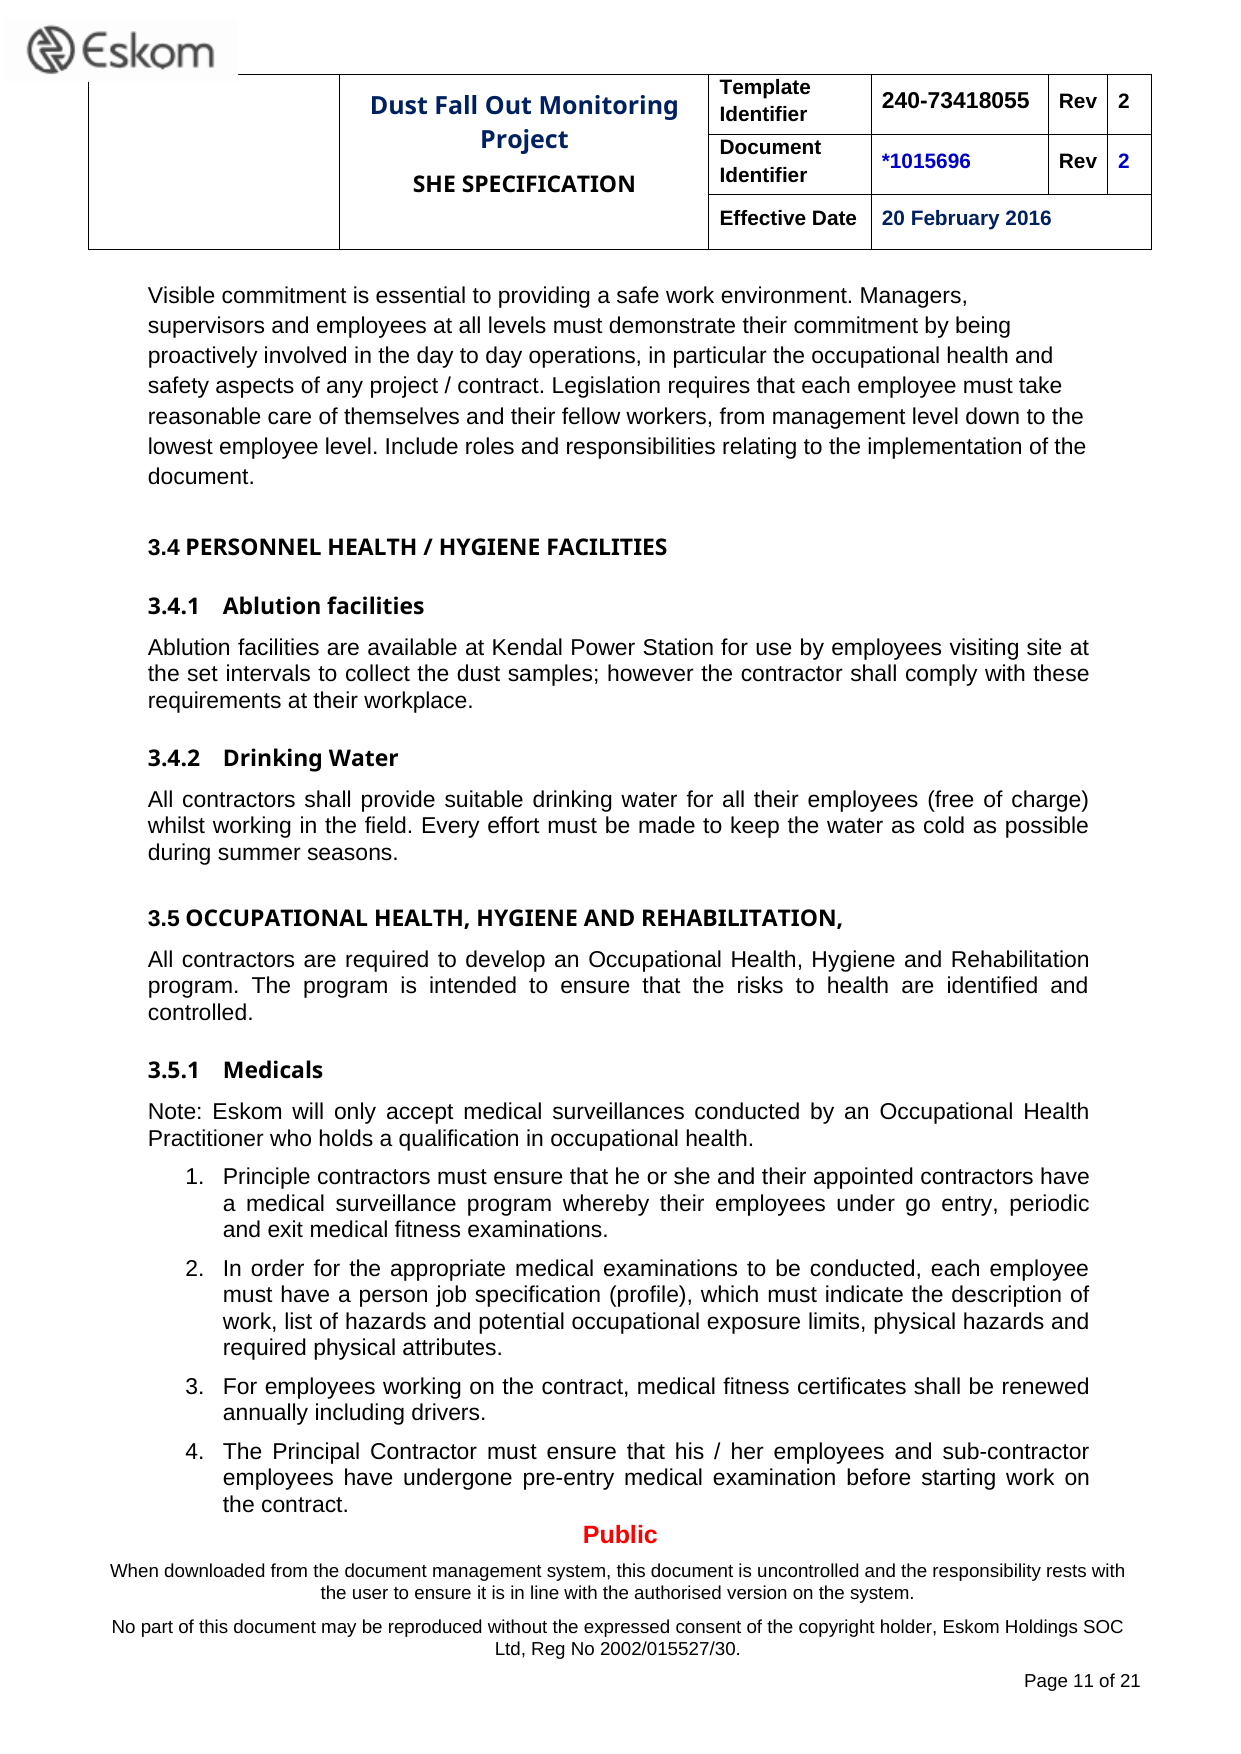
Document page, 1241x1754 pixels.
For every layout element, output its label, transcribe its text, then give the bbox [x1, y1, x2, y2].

list The Principal Contractor must ensure that his / her employees and sub-contractor employees have undergone pre-entry medical examination before starting work on the contract. [185, 1438, 1090, 1517]
list OCCUPATIONAL HEALTH, HYGIENE AND REHABILITATION, [148, 902, 1090, 934]
list Principle contractors must ensure that he or she and their appointed contractors have a medical surveillance program whereby their employees under go entry, periodic and exit medical fitness examinations. [185, 1163, 1090, 1242]
list Medicals [148, 1054, 1090, 1086]
text Visible commitment is essential to providing a safe work environment. Managers, supervisors and employees at all levels must demonstrate their commitment by being proactively involved in the day to day operations, in particular the occupational health and safety aspects of any project / contract. Legislation requires that each employee must take reasonable care of themselves and their fellow workers, from management level down to the lowest employee level. Include roles and responsibilities relating to the implementation of the document. [148, 282, 1090, 489]
text All contractors are required to develop an Occupational Health, Hygiene and Rehabilitation program. The program is intended to ensure that the risks to health are identified and controlled. [148, 946, 1090, 1025]
text Ablution facilities are available at Kendal Power Station for use by employees visiting site at the set intervals to collect the dust samples; however the contractor shall comply with these requirements at their workplace. [148, 634, 1090, 713]
text Note: Eskom will only accept medical surveillances conducted by an Occupational Health Practitioner who holds a qualification in occupational health. [148, 1098, 1090, 1151]
list PERSONNEL HEALTH / HYGIENE FACILITIES [148, 531, 1090, 562]
list Drinking Water [148, 742, 1090, 773]
text All contractors shall provide suitable drinking water for all their employees (free of charge) whilst working in the field. Every effort must be made to keep the water as cold as possible during summer seasons. [148, 786, 1090, 865]
list In order for the appropriate medical examinations to be conducted, each employee must have a person job specification (profile), which must indicate the description of work, list of hazards and potential occupational exposure limits, physical hazards and required physical attributes. [185, 1255, 1090, 1360]
list Ablution facilities [148, 590, 1090, 621]
list For employees working on the contract, medical fitness certificates shall be renewed annually including drivers. [185, 1373, 1090, 1426]
